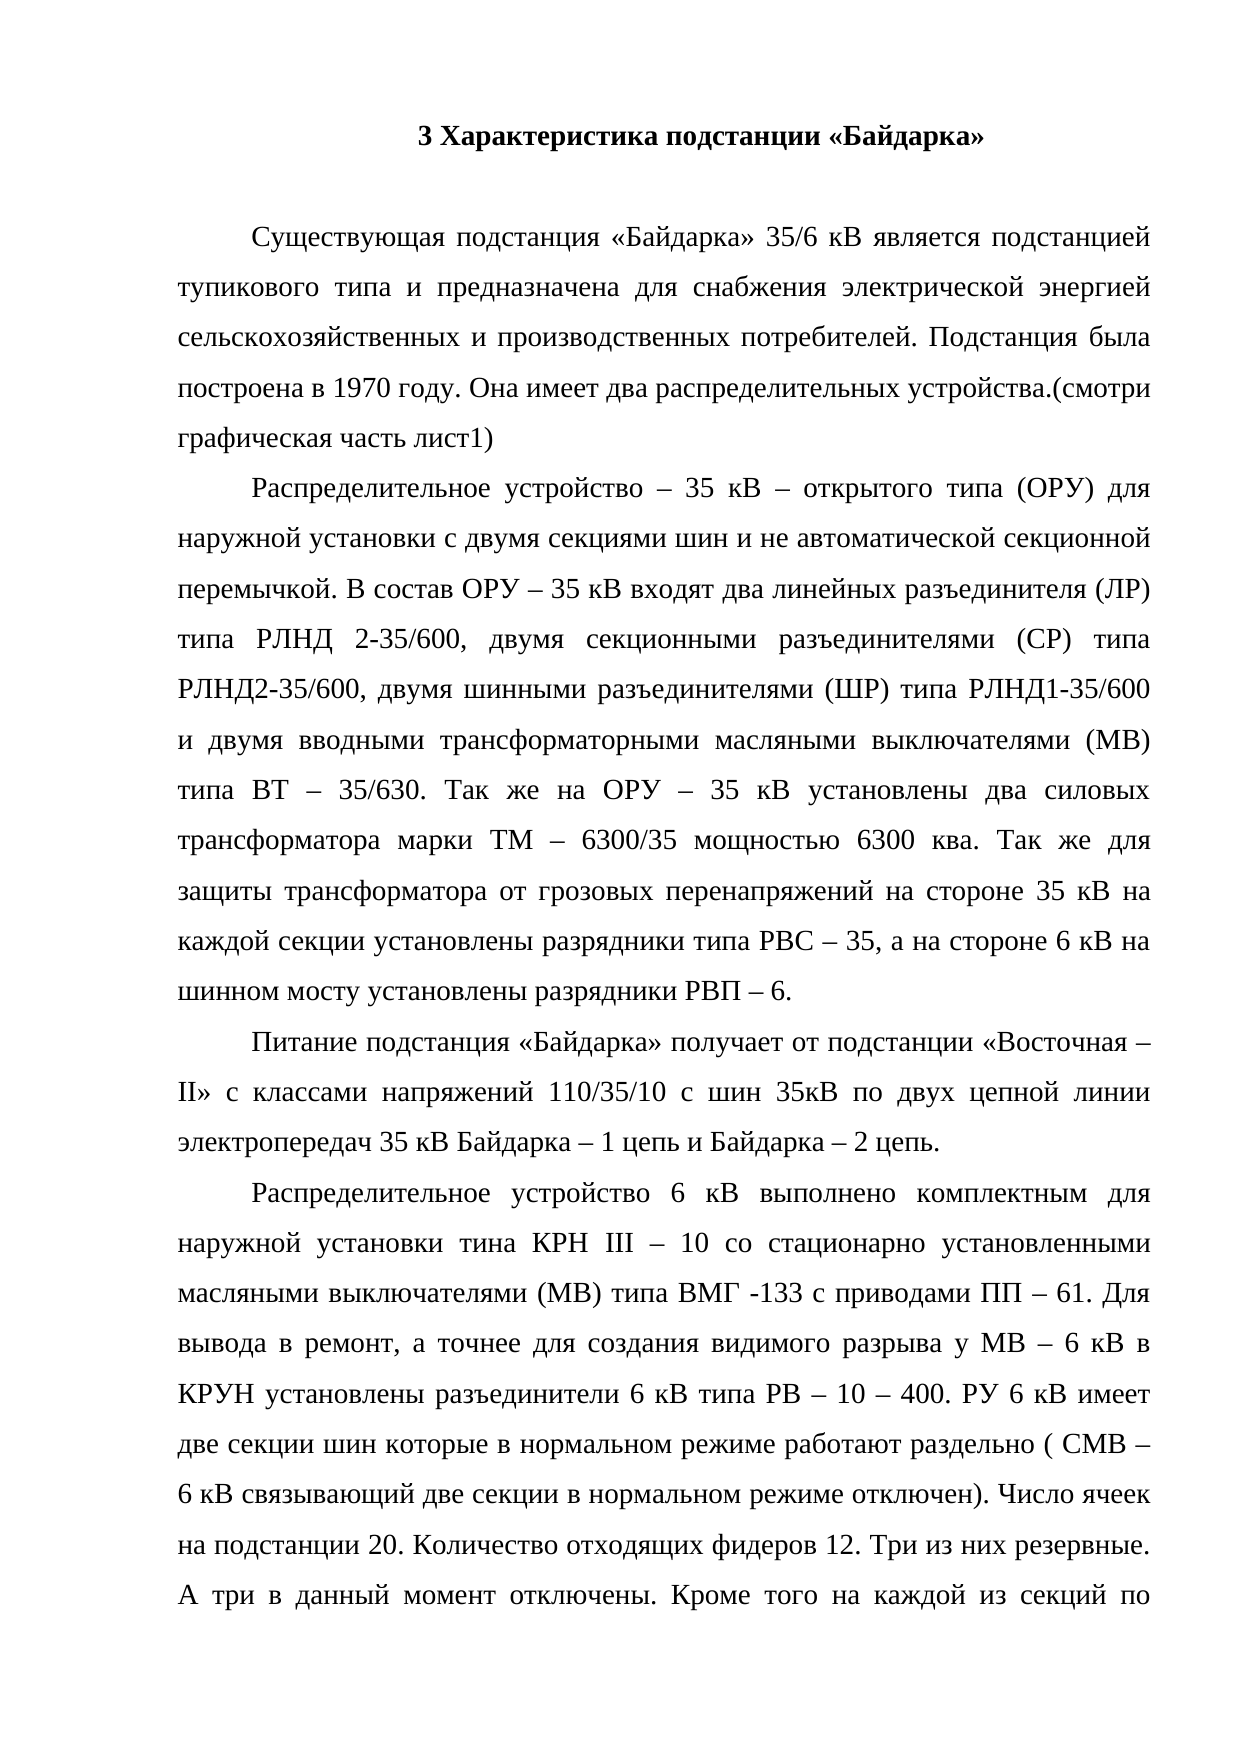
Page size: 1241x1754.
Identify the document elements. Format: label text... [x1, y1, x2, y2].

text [177, 1175, 1152, 1611]
text 3 Характеристика подстанции «Байдарка» [177, 118, 1152, 152]
text Существующая подстанция «Байдарка» 35/6 кВ является подстанцией тупикового типа и предназначена для снабжения электрической энергией сельскохозяйственных и производственных потребителей. Подстанция была построена в 1970 году. Она имеет два распределительных устройства.(смотри графическая часть лист1) [177, 219, 1152, 453]
text Распределительное устройство – 35 кВ – открытого типа (ОРУ) для наружной установки с двумя секциями шин и не автоматической секционной перемычкой. В состав ОРУ – 35 кВ входят два линейных разъединителя (ЛР) типа РЛНД 2-35/600, двумя секционными разъединителями (СР) типа РЛНД2-35/600, двумя шинными разъединителями (ШР) типа РЛНД1-35/600 и двумя вводными трансформаторными масляными выключателями (МВ) типа ВТ – 35/630. Так же на ОРУ – 35 кВ установлены два силовых трансформатора марки ТМ – 6300/35 мощностью 6300 ква. Так же для защиты трансформатора от грозовых перенапряжений на стороне 35 кВ на каждой секции установлены разрядники типа РВС – 35, а на стороне 6 кВ на шинном мосту установлены разрядники РВП – 6. [177, 470, 1152, 1007]
text Питание подстанция «Байдарка» получает от подстанции «Восточная – II» с классами напряжений 110/35/10 с шин 35кВ по двух цепной линии электропередач 35 кВ Байдарка – 1 цепь и Байдарка – 2 цепь. [177, 1024, 1152, 1158]
